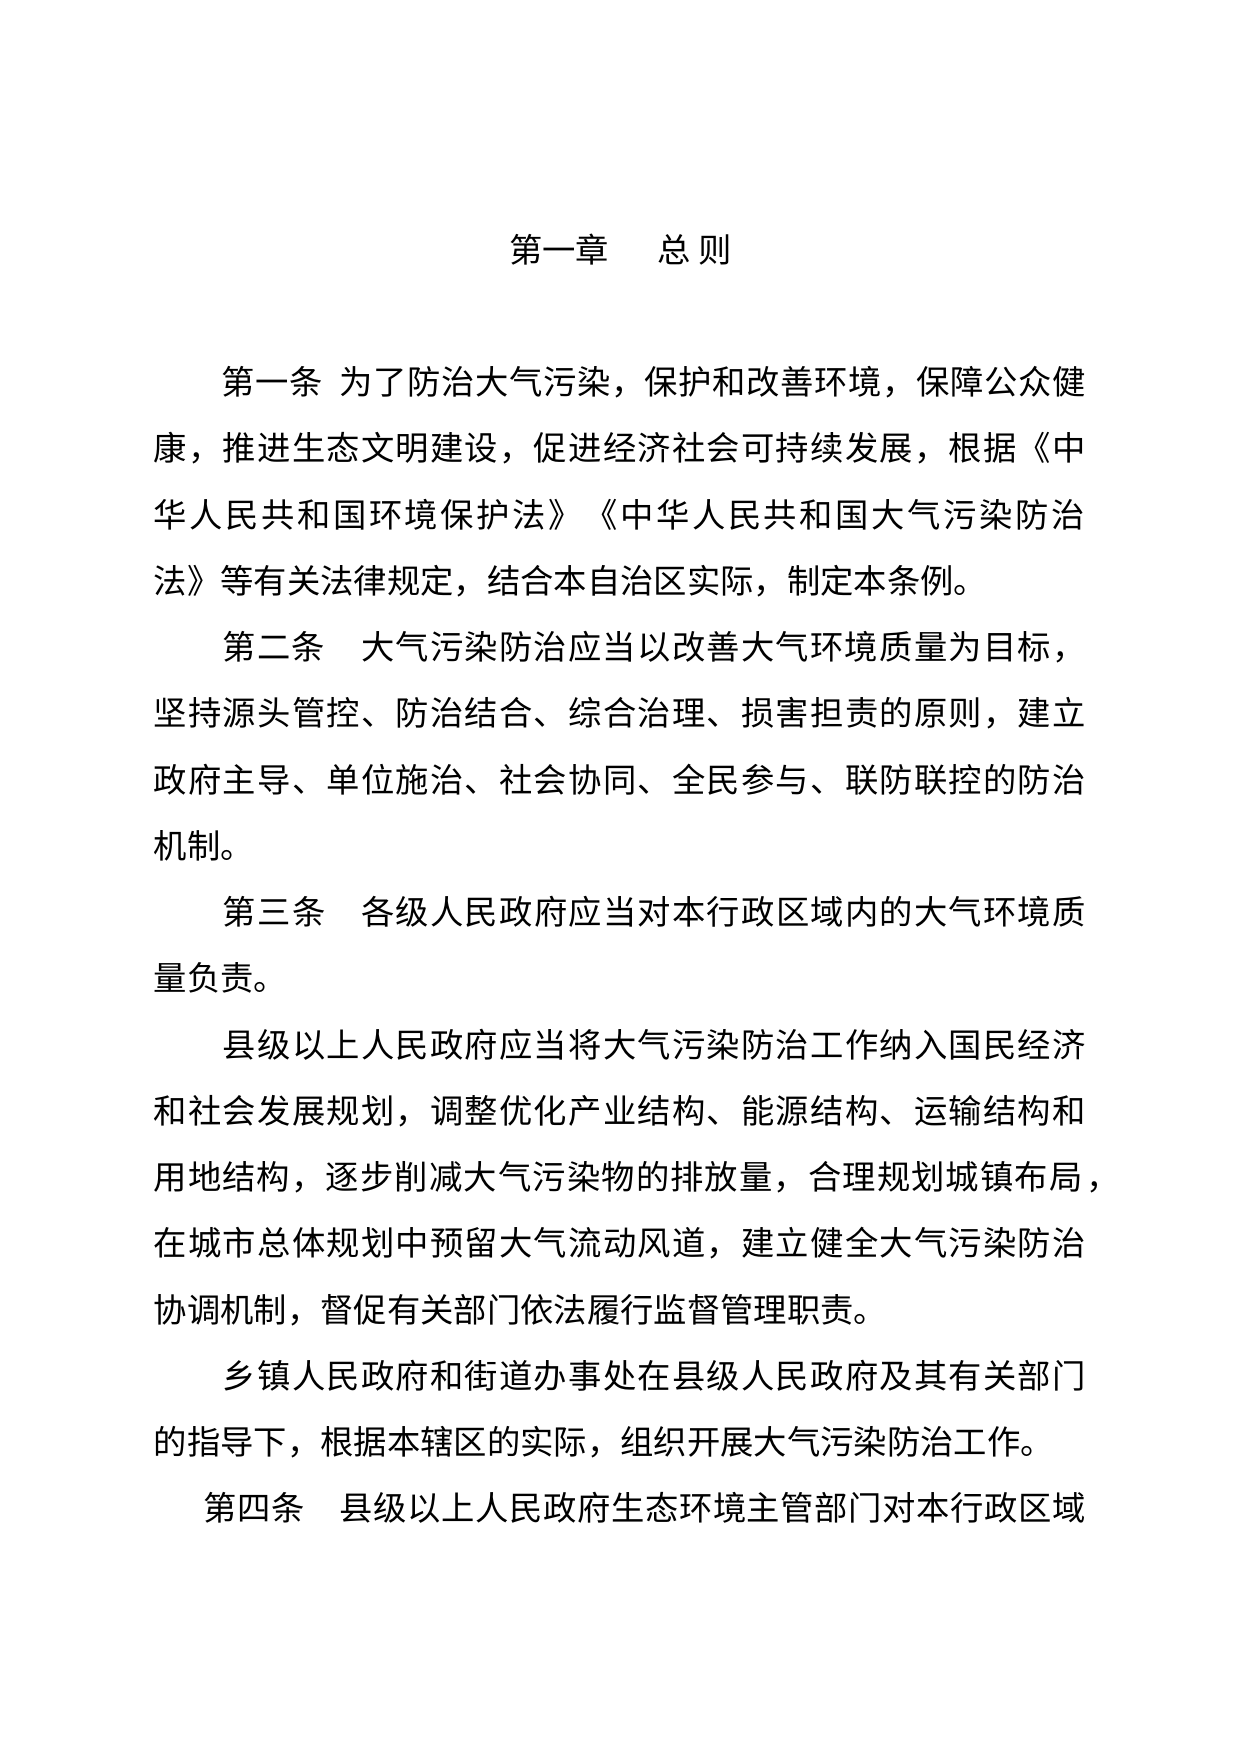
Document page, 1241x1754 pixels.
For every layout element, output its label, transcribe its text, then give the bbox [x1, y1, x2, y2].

text 第一章 总 则 [153, 214, 1087, 281]
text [153, 1473, 1087, 1539]
text 第三条 各级人民政府应当对本行政区域内的大气环境质量负责。 [153, 877, 1087, 1009]
text 第一条 为了防治大气污染，保护和改善环境，保障公众健康，推进生态文明建设，促进经济社会可持续发展，根据《中华人民共和国环境保护法》《中华人民共和国大气污染防治法》等有关法律规定，结合本自治区实际，制定本条例。 [153, 347, 1087, 612]
text 第二条 大气污染防治应当以改善大气环境质量为目标，坚持源头管控、防治结合、综合治理、损害担责的原则，建立政府主导、单位施治、社会协同、全民参与、联防联控的防治机制。 [153, 612, 1087, 877]
text 乡镇人民政府和街道办事处在县级人民政府及其有关部门的指导下，根据本辖区的实际，组织开展大气污染防治工作。 [153, 1341, 1087, 1473]
text 县级以上人民政府应当将大气污染防治工作纳入国民经济和社会发展规划，调整优化产业结构、能源结构、运输结构和用地结构，逐步削减大气污染物的排放量，合理规划城镇布局，在城市总体规划中预留大气流动风道，建立健全大气污染防治协调机制，督促有关部门依法履行监督管理职责。 [153, 1009, 1087, 1341]
